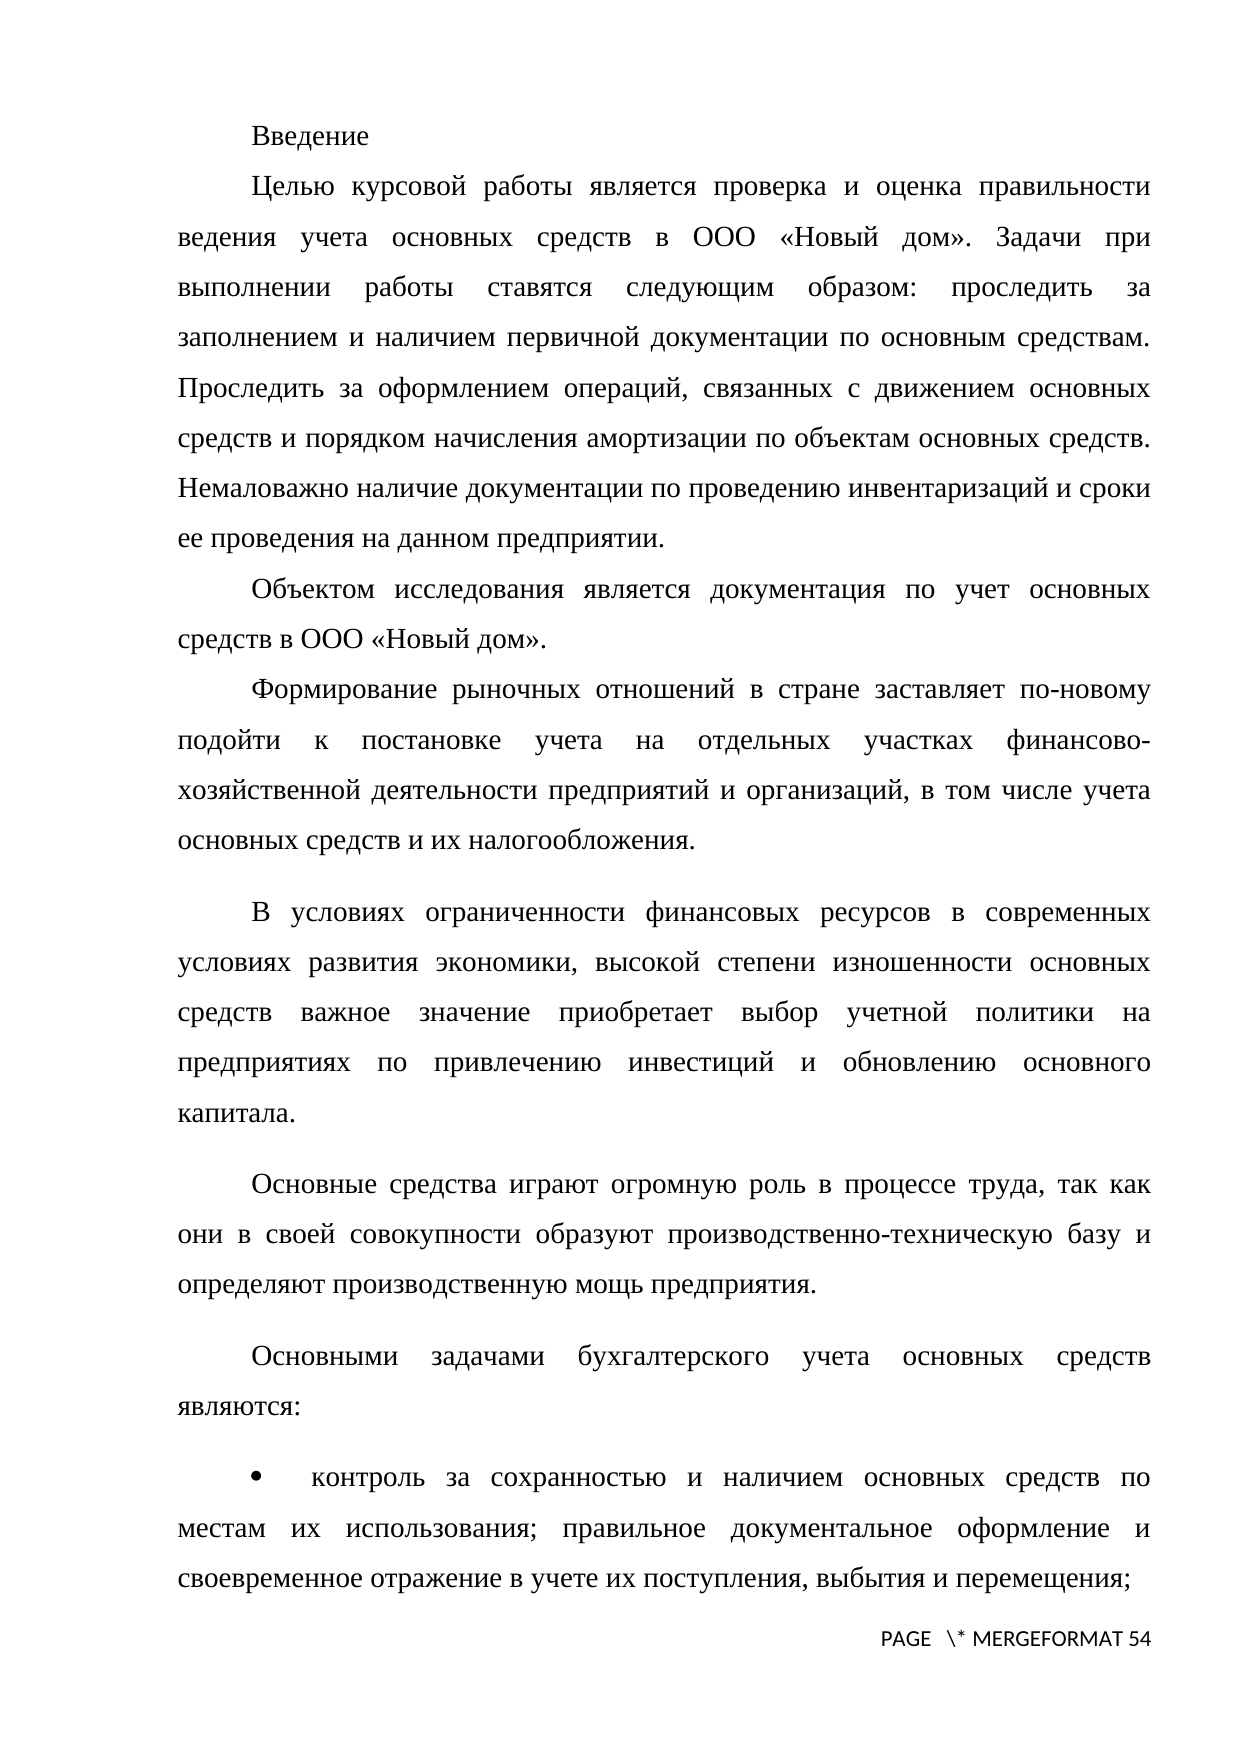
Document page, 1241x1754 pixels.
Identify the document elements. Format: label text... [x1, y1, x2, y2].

list контроль за сохранностью и наличием основных средств по местам их использования; правильное документальное оформление и своевременное отражение в учете их поступления, выбытия и перемещения; [177, 1459, 1152, 1593]
text Основные средства играют огромную роль в процессе труда, так как они в своей совокупности образуют производственно-техническую базу и определяют производственную мощь предприятия. [177, 1166, 1152, 1300]
text В условиях ограниченности финансовых ресурсов в современных условиях развития экономики, высокой степени изношенности основных средств важное значение приобретает выбор учетной политики на предприятиях по привлечению инвестиций и обновлению основного капитала. [177, 894, 1152, 1128]
title Введение [177, 118, 1152, 152]
text Формирование рыночных отношений в стране заставляет по-новому подойти к постановке учета на отдельных участках финансово-хозяйственной деятельности предприятий и организаций, в том числе учета основных средств и их налогообложения. [177, 672, 1152, 856]
text Основными задачами бухгалтерского учета основных средств являются: [177, 1338, 1152, 1422]
title Объектом исследования является документация по учет основных средств в ООО «Новый дом». [177, 571, 1152, 655]
title Целью курсовой работы является проверка и оценка правильности ведения учета основных средств в ООО «Новый дом». Задачи при выполнении работы ставятся следующим образом: проследить за заполнением и наличием первичной документации по основным средствам. Проследить за оформлением операций, связанных с движением основных средств и порядком начисления амортизации по объектам основных средств. Немаловажно наличие документации по проведению инвентаризаций и сроки ее проведения на данном предприятии. [177, 168, 1152, 554]
